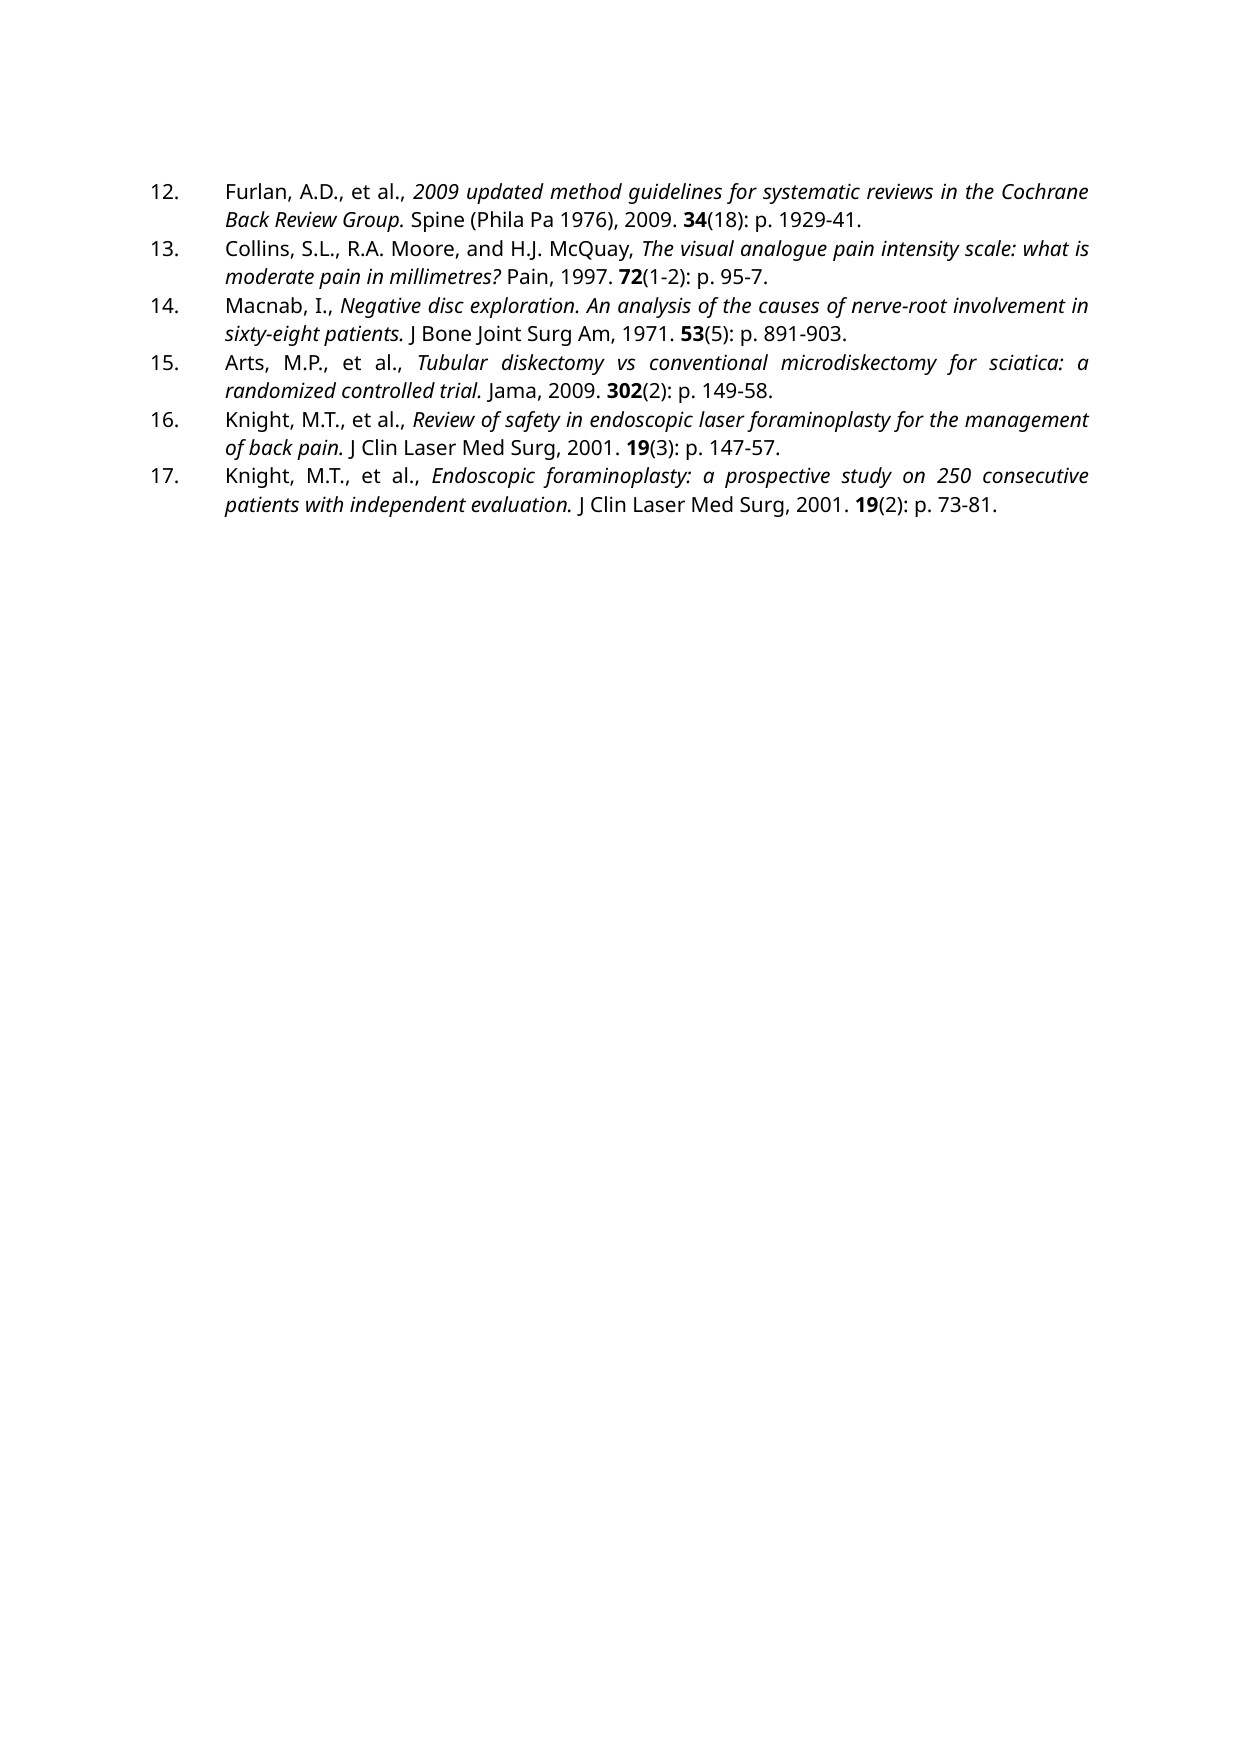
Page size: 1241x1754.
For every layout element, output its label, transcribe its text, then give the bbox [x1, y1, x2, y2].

text 16. Knight, M.T., et al., Review of safety in endoscopic laser foraminoplasty for the management of back pain. J Clin Laser Med Surg, 2001. 19(3): p. 147-57. [150, 405, 1090, 462]
text 17. Knight, M.T., et al., Endoscopic foraminoplasty: a prospective study on 250 consecutive patients with independent evaluation. J Clin Laser Med Surg, 2001. 19(2): p. 73-81. [150, 462, 1090, 518]
text 12. Furlan, A.D., et al., 2009 updated method guidelines for systematic reviews in the Cochrane Back Review Group. Spine (Phila Pa 1976), 2009. 34(18): p. 1929-41. [150, 177, 1090, 234]
text 13. Collins, S.L., R.A. Moore, and H.J. McQuay, The visual analogue pain intensity scale: what is moderate pain in millimetres? Pain, 1997. 72(1-2): p. 95-7. [150, 234, 1090, 291]
text 14. Macnab, I., Negative disc exploration. An analysis of the causes of nerve-root involvement in sixty-eight patients. J Bone Joint Surg Am, 1971. 53(5): p. 891-903. [150, 291, 1090, 348]
text 15. Arts, M.P., et al., Tubular diskectomy vs conventional microdiskectomy for sciatica: a randomized controlled trial. Jama, 2009. 302(2): p. 149-58. [150, 348, 1090, 405]
